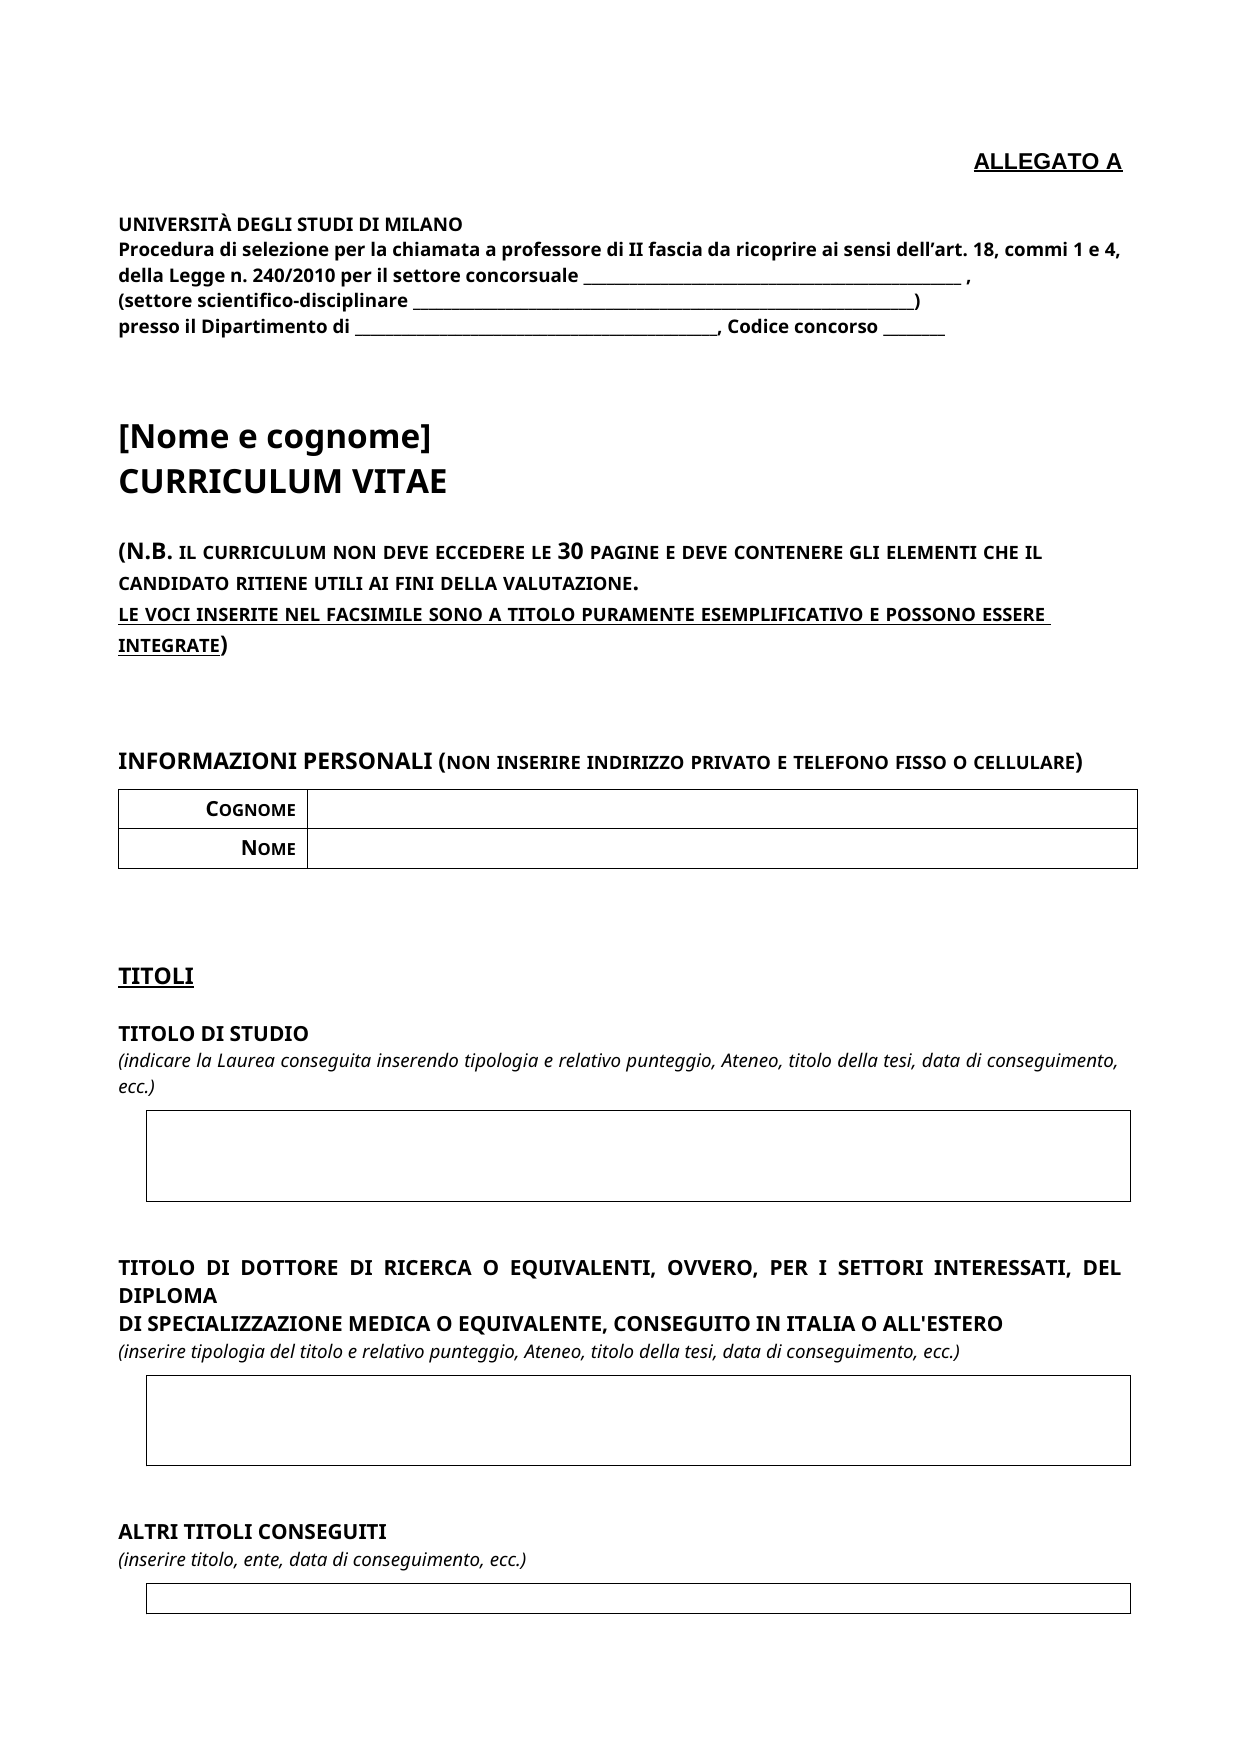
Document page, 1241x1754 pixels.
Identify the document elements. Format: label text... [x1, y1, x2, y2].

text (inserire titolo, ente, data di conseguimento, ecc.) [118, 1546, 1122, 1571]
text (settore scientifico-disciplinare _________________________________________________________________) [118, 288, 1122, 313]
table_header Cognome [119, 790, 307, 828]
table_cell [308, 829, 1137, 868]
text INFORMAZIONI PERSONALI (non inserire indirizzo privato e telefono fisso o cellulare) [118, 745, 1122, 776]
text DI SPECIALIZZAZIONE MEDICA O EQUIVALENTE, CONSEGUITO IN ITALIA O ALL'ESTERO [118, 1309, 1122, 1338]
table_cell Nome [119, 829, 307, 868]
text (inserire tipologia del titolo e relativo punteggio, Ateneo, titolo della tesi, data di conseguimento, ecc.) [118, 1338, 1122, 1363]
text ALTRI TITOLI CONSEGUITI [118, 1517, 1122, 1546]
text [Nome e cognome] [118, 412, 1122, 458]
text ALLEGATO A [118, 148, 1122, 174]
text UNIVERSITÀ DEGLI STUDI DI MILANO [118, 211, 1122, 237]
text (indicare la Laurea conseguita inserendo tipologia e relativo punteggio, Ateneo, titolo della tesi, data di conseguimento, ecc.) [118, 1048, 1122, 1099]
text TITOLO DI STUDIO [118, 1019, 1122, 1048]
text presso il Dipartimento di _______________________________________________, Codice concorso ________ [118, 313, 1122, 339]
text Procedura di selezione per la chiamata a professore di II fascia da ricoprire ai sensi dell’art. 18, commi 1 e 4, della Legge n. 240/2010 per il settore concorsuale _________________________________________________ , [118, 237, 1122, 288]
table_header [308, 790, 1137, 828]
text (N.B. il curriculum non deve eccedere le 30 pagine e deve contenere gli elementi che il candidato ritiene utili ai fini della valutazione. [118, 534, 1122, 597]
text CURRICULUM VITAE [118, 458, 1122, 503]
text TITOLO DI DOTTORE DI RICERCA O EQUIVALENTI, OVVERO, PER I SETTORI INTERESSATI, DEL DIPLOMA [118, 1253, 1122, 1309]
text TITOLI [118, 959, 1122, 991]
text le voci inserite nel facsimile sono a titolo puramente esemplificativo e possono essere integrate) [118, 597, 1122, 659]
